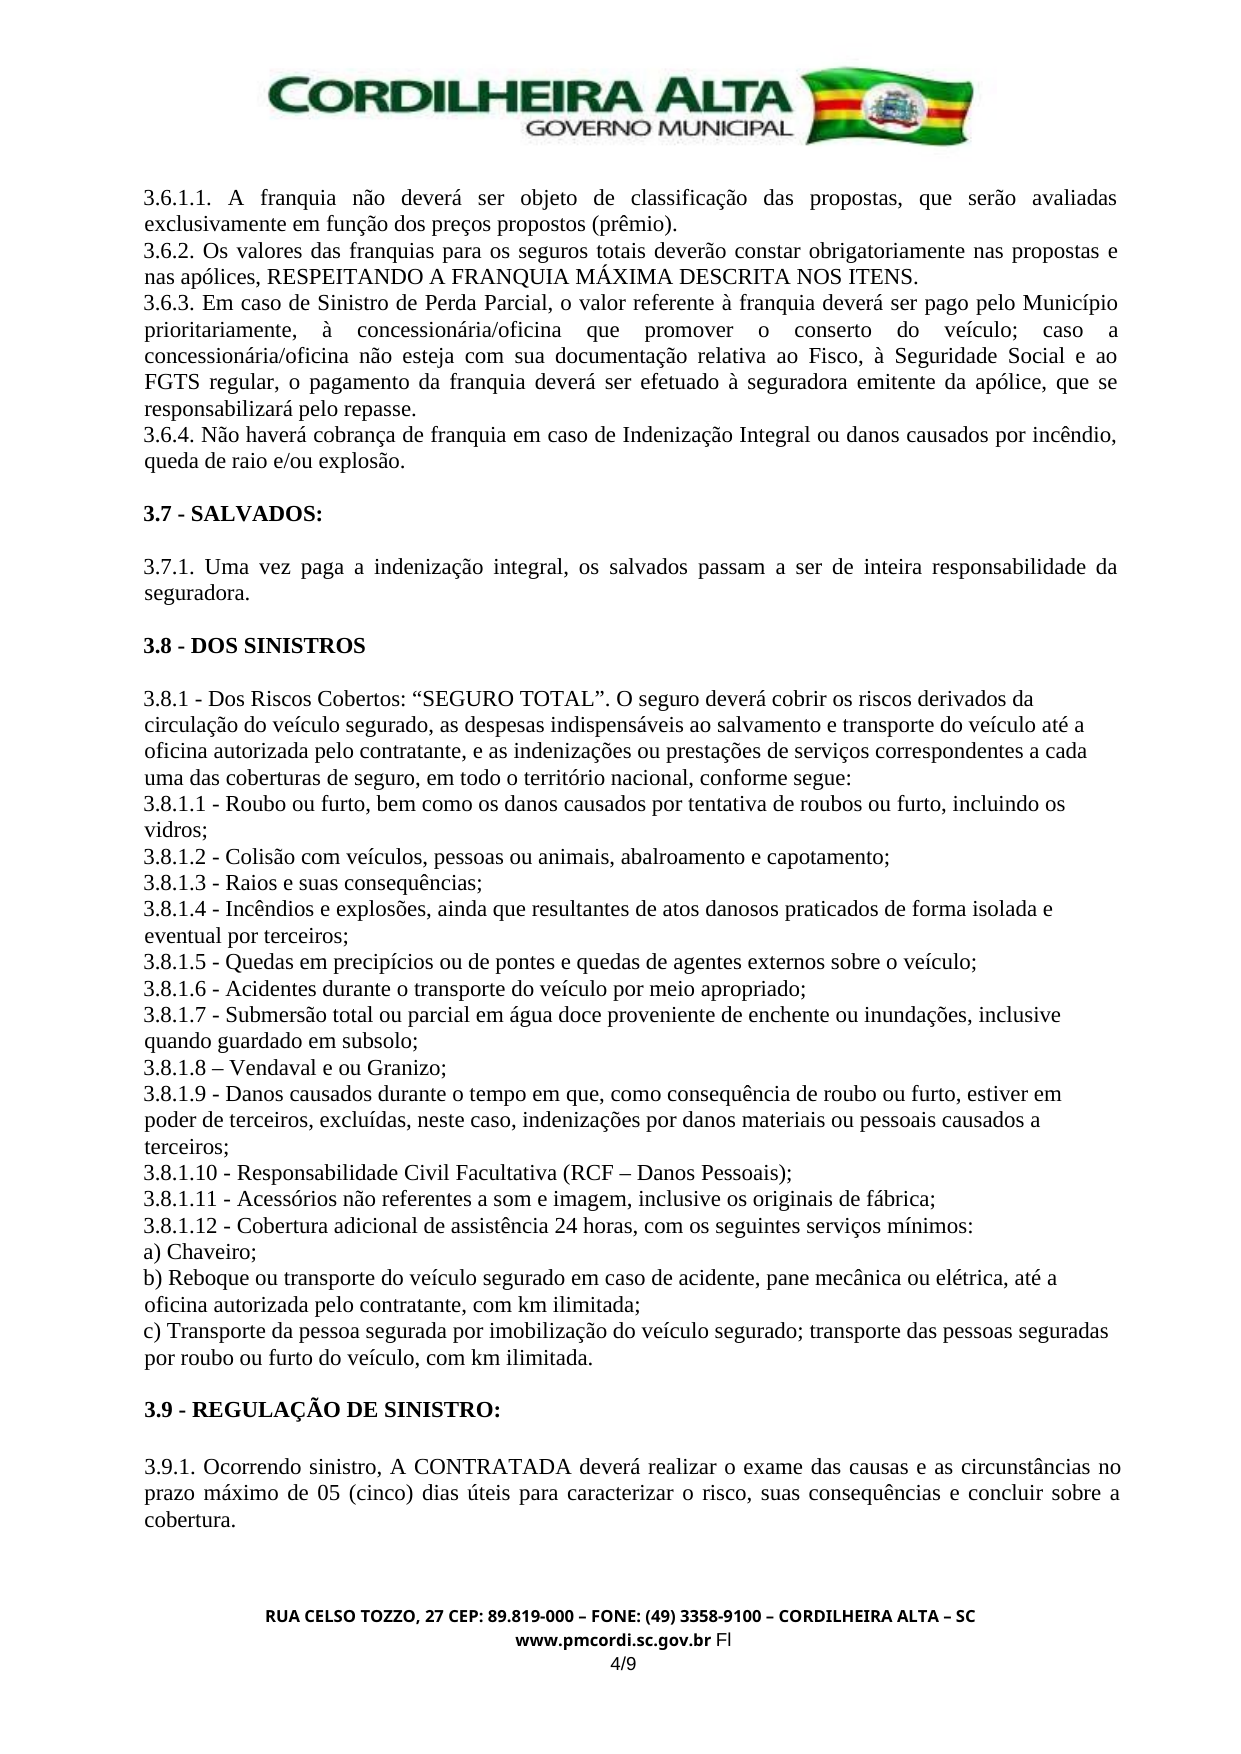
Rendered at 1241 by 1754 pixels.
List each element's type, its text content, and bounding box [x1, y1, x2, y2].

picture [245, 43, 997, 171]
text 3.9 - REGULAÇÃO DE SINISTRO: [144, 1396, 1123, 1423]
text 3.8.1.11 - Acessórios não referentes a som e imagem, inclusive os originais de fábrica; [143, 1185, 1119, 1212]
text 3.8.1.10 - Responsabilidade Civil Facultativa (RCF – Danos Pessoais); [143, 1159, 1119, 1185]
text 3.6.4. Não haverá cobrança de franquia em caso de Indenização Integral ou danos causados por incêndio, queda de raio e/ou explosão. [143, 421, 1119, 474]
text 3.8.1.2 - Colisão com veículos, pessoas ou animais, abalroamento e capotamento; [143, 843, 1119, 869]
text 3.6.3. Em caso de Sinistro de Perda Parcial, o valor referente à franquia deverá ser pago pelo Município prioritariamente, à concessionária/oficina que promover o conserto do veículo; caso a concessionária/oficina não esteja com sua documentação relativa ao Fisco, à Seguridade Social e ao FGTS regular, o pagamento da franquia deverá ser efetuado à seguradora emitente da apólice, que se responsabilizará pelo repasse. [143, 289, 1119, 421]
text 3.7 - SALVADOS: [143, 500, 1119, 527]
text 3.8.1.8 – Vendaval e ou Granizo; [143, 1054, 1119, 1080]
text 3.6.2. Os valores das franquias para os seguros totais deverão constar obrigatoriamente nas propostas e nas apólices, RESPEITANDO A FRANQUIA MÁXIMA DESCRITA NOS ITENS. [143, 237, 1119, 289]
text 3.7.1. Uma vez paga a indenização integral, os salvados passam a ser de inteira responsabilidade da seguradora. [143, 553, 1119, 606]
text 3.8.1.6 - Acidentes durante o transporte do veículo por meio apropriado; [143, 974, 1119, 1001]
text b) Reboque ou transporte do veículo segurado em caso de acidente, pane mecânica ou elétrica, até a oficina autorizada pelo contratante, com km ilimitada; [143, 1264, 1119, 1317]
text 3.8.1.7 - Submersão total ou parcial em água doce proveniente de enchente ou inundações, inclusive quando guardado em subsolo; [143, 1001, 1119, 1054]
text 3.8.1.12 - Cobertura adicional de assistência 24 horas, com os seguintes serviços mínimos: [143, 1212, 1119, 1238]
text 3.8.1.4 - Incêndios e explosões, ainda que resultantes de atos danosos praticados de forma isolada e eventual por terceiros; [143, 896, 1119, 948]
text 3.8.1.1 - Roubo ou furto, bem como os danos causados por tentativa de roubos ou furto, incluindo os vidros; [143, 790, 1119, 843]
text c) Transporte da pessoa segurada por imobilização do veículo segurado; transporte das pessoas seguradas por roubo ou furto do veículo, com km ilimitada. [143, 1317, 1119, 1370]
text 3.8.1.3 - Raios e suas consequências; [143, 869, 1119, 896]
text 3.6.1.1. A franquia não deverá ser objeto de classificação das propostas, que serão avaliadas exclusivamente em função dos preços propostos (prêmio). [143, 184, 1119, 237]
text a) Chaveiro; [143, 1238, 1119, 1264]
text 3.8.1.5 - Quedas em precipícios ou de pontes e quedas de agentes externos sobre o veículo; [143, 948, 1119, 974]
text 3.9.1. Ocorrendo sinistro, A CONTRATADA deverá realizar o exame das causas e as circunstâncias no prazo máximo de 05 (cinco) dias úteis para caracterizar o risco, suas consequências e concluir sobre a cobertura. [144, 1453, 1123, 1532]
text 3.8.1.9 - Danos causados durante o tempo em que, como consequência de roubo ou furto, estiver em poder de terceiros, excluídas, neste caso, indenizações por danos materiais ou pessoais causados a terceiros; [143, 1080, 1119, 1159]
text 3.8.1 - Dos Riscos Cobertos: “SEGURO TOTAL”. O seguro deverá cobrir os riscos derivados da circulação do veículo segurado, as despesas indispensáveis ao salvamento e transporte do veículo até a oficina autorizada pelo contratante, e as indenizações ou prestações de serviços correspondentes a cada uma das coberturas de seguro, em todo o território nacional, conforme segue: [143, 685, 1119, 790]
text 3.8 - DOS SINISTROS [143, 632, 1119, 658]
